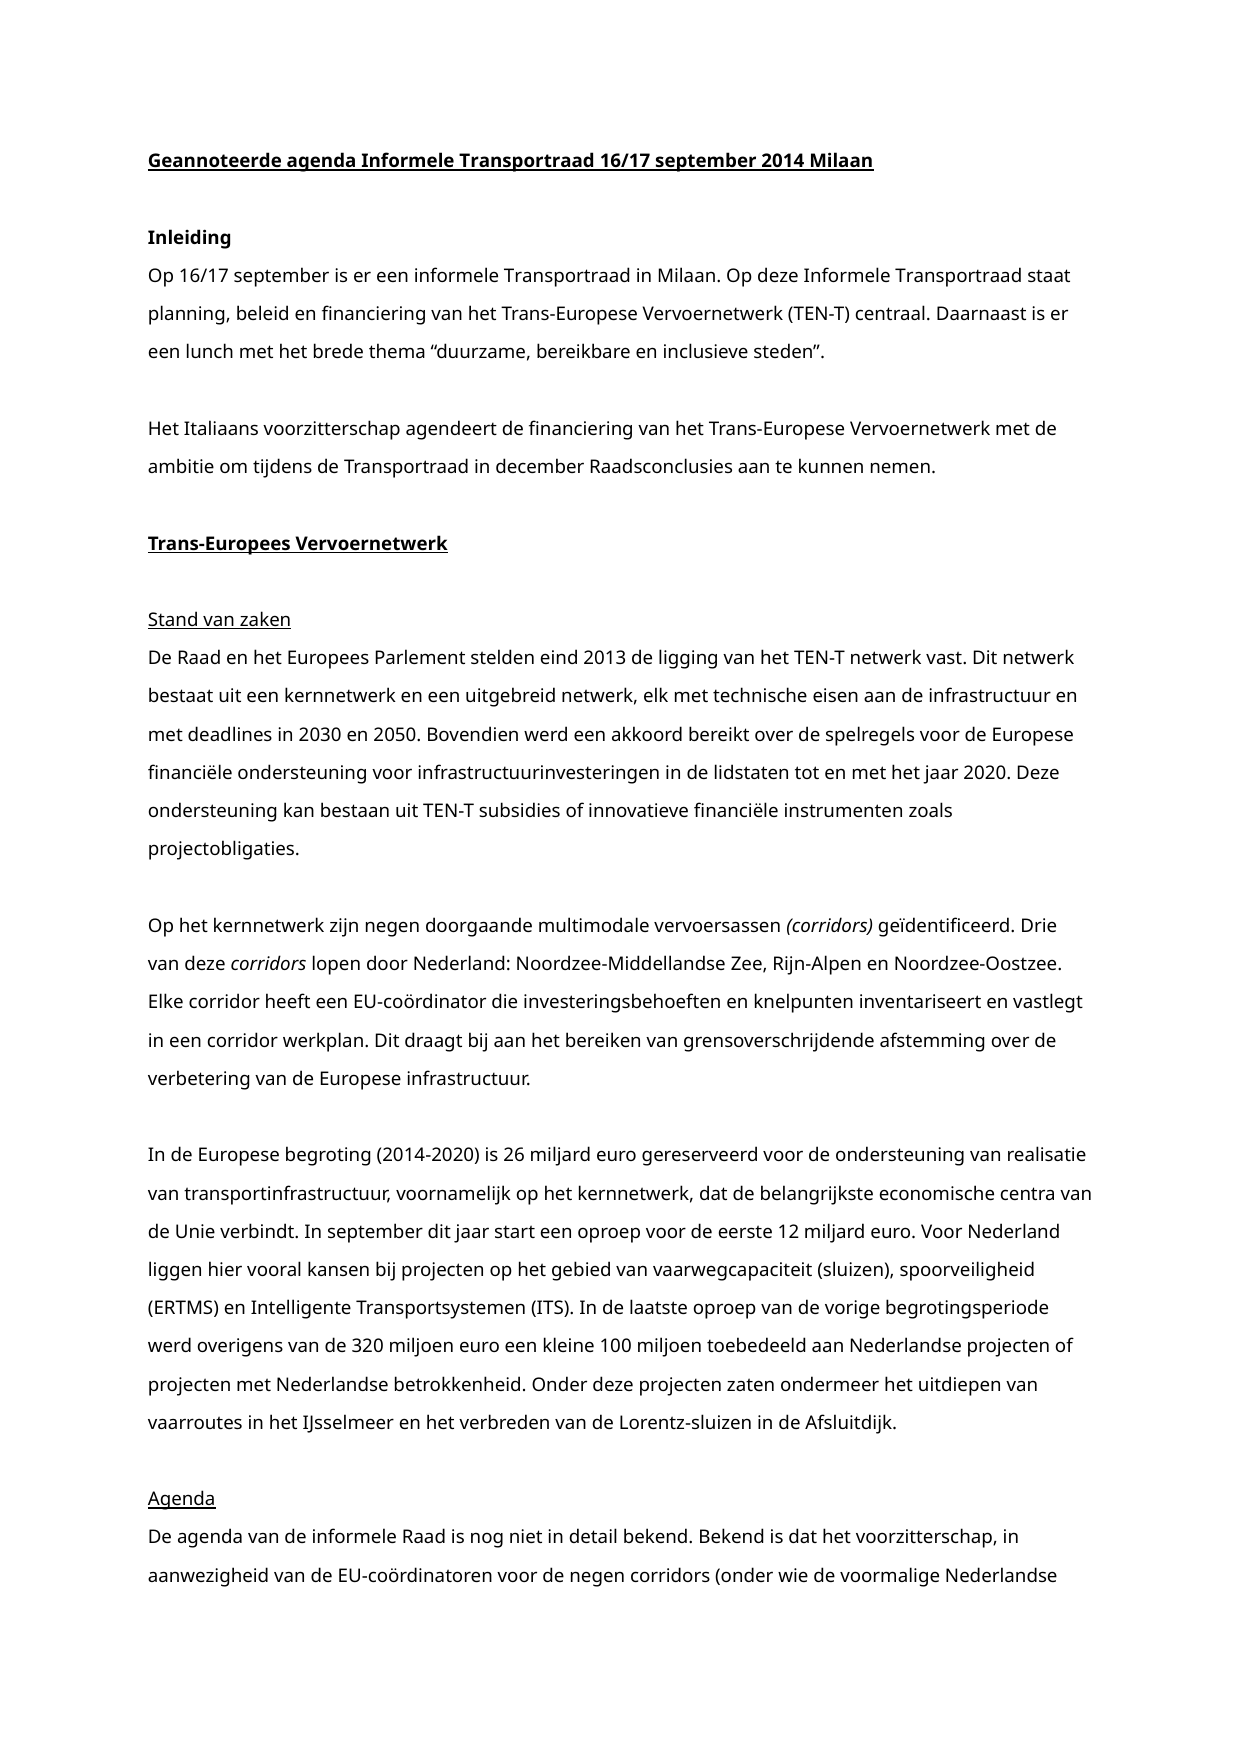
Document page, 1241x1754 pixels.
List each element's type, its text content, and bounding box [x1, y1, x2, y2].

text Het Italiaans voorzitterschap agendeert de financiering van het Trans-Europese Vervoernetwerk met de ambitie om tijdens de Transportraad in december Raadsconclusies aan te kunnen nemen. [148, 415, 1093, 479]
text Inleiding [148, 224, 1093, 249]
text Trans-Europees Vervoernetwerk [148, 530, 1093, 555]
text Agenda [148, 1486, 1093, 1511]
text In de Europese begroting (2014-2020) is 26 miljard euro gereserveerd voor de ondersteuning van realisatie van transportinfrastructuur, voornamelijk op het kernnetwerk, dat de belangrijkste economische centra van de Unie verbindt. In september dit jaar start een oproep voor de eerste 12 miljard euro. Voor Nederland liggen hier vooral kansen bij projecten op het gebied van vaarwegcapaciteit (sluizen), spoorveiligheid (ERTMS) en Intelligente Transportsystemen (ITS). In de laatste oproep van de vorige begrotingsperiode werd overigens van de 320 miljoen euro een kleine 100 miljoen toebedeeld aan Nederlandse projecten of projecten met Nederlandse betrokkenheid. Onder deze projecten zaten ondermeer het uitdiepen van vaarroutes in het IJsselmeer en het verbreden van de Lorentz-sluizen in de Afsluitdijk. [148, 1142, 1093, 1435]
text Op het kernnetwerk zijn negen doorgaande multimodale vervoersassen (corridors) geïdentificeerd. Drie van deze corridors lopen door Nederland: Noordzee-Middellandse Zee, Rijn-Alpen en Noordzee-Oostzee. Elke corridor heeft een EU-coördinator die investeringsbehoeften en knelpunten inventariseert en vastlegt in een corridor werkplan. Dit draagt bij aan het bereiken van grensoverschrijdende afstemming over de verbetering van de Europese infrastructuur. [148, 912, 1093, 1091]
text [148, 1524, 1093, 1588]
text De Raad en het Europees Parlement stelden eind 2013 de ligging van het TEN-T netwerk vast. Dit netwerk bestaat uit een kernnetwerk en een uitgebreid netwerk, elk met technische eisen aan de infrastructuur en met deadlines in 2030 en 2050. Bovendien werd een akkoord bereikt over de spelregels voor de Europese financiële ondersteuning voor infrastructuurinvesteringen in de lidstaten tot en met het jaar 2020. Deze ondersteuning kan bestaan uit TEN-T subsidies of innovatieve financiële instrumenten zoals projectobligaties. [148, 644, 1093, 861]
text Op 16/17 september is er een informele Transportraad in Milaan. Op deze Informele Transportraad staat planning, beleid en financiering van het Trans-Europese Vervoernetwerk (TEN-T) centraal. Daarnaast is er een lunch met het brede thema “duurzame, bereikbare en inclusieve steden”. [148, 262, 1093, 364]
text Stand van zaken [148, 606, 1093, 632]
text Geannoteerde agenda Informele Transportraad 16/17 september 2014 Milaan [148, 148, 1093, 173]
